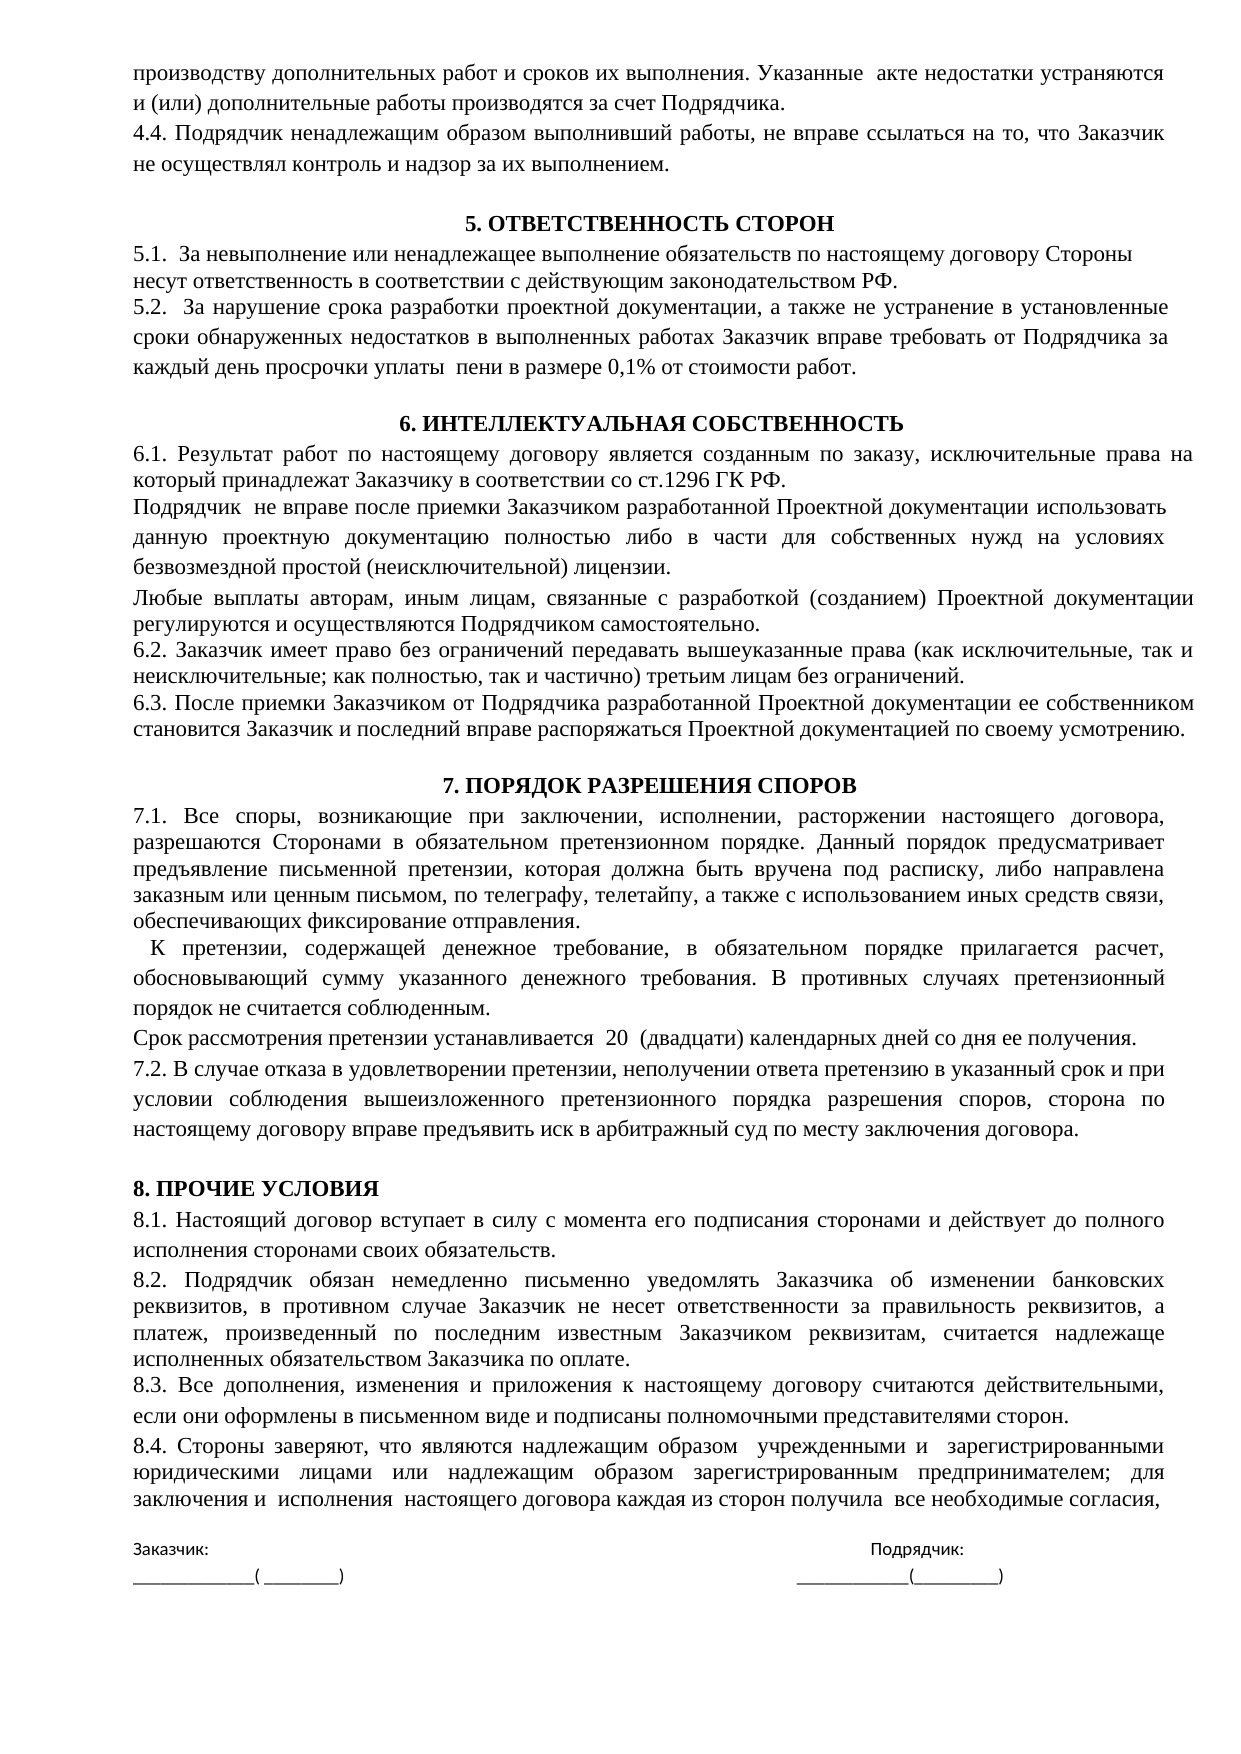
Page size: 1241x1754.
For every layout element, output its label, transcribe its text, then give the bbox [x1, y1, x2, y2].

text 8.4. Стороны заверяют, что являются надлежащим образом учрежденными и зарегистрированными юридическими лицами или надлежащим образом зарегистрированным предпринимателем; для заключения и исполнения настоящего договора каждая из сторон получила все необходимые согласия, [133, 1432, 1166, 1511]
text 7.1. Все споры, возникающие при заключении, исполнении, расторжении настоящего договора, разрешаются Сторонами в обязательном претензионном порядке. Данный порядок предусматривает предъявление письменной претензии, которая должна быть вручена под расписку, либо направлена заказным или ценным письмом, по телеграфу, телетайпу, а также с использованием иных средств связи, обеспечивающих фиксирование отправления. [133, 802, 1166, 934]
text 5. ОТВЕТСТВЕННОСТЬ СТОРОН [133, 210, 1166, 236]
text 6.2. Заказчик имеет право без ограничений передавать вышеуказанные права (как исключительные, так и неисключительные; как полностью, так и частично) третьим лицам без ограничений. [133, 636, 1196, 689]
text Срок рассмотрения претензии устанавливается 20 (двадцати) календарных дней со дня ее получения. [133, 1024, 1166, 1051]
text 6.3. После приемки Заказчиком от Подрядчика разработанной Проектной документации ее собственником становится Заказчик и последний вправе распоряжаться Проектной документацией по своему усмотрению. [133, 689, 1196, 742]
text 5.2. За нарушение срока разработки проектной документации, а также не устранение в установленные сроки обнаруженных недостатков в выполненных работах Заказчик вправе требовать от Подрядчика за каждый день просрочки уплаты пени в размере 0,1% от стоимости работ. [133, 293, 1171, 380]
text производству дополнительных работ и сроков их выполнения. Указанные акте недостатки устраняются и (или) дополнительные работы производятся за счет Подрядчика. [133, 59, 1166, 116]
text 8.2. Подрядчик обязан немедленно письменно уведомлять Заказчика об изменении банковских реквизитов, в противном случае Заказчик не несет ответственности за правильность реквизитов, а платеж, произведенный по последним известным Заказчиком реквизитам, считается надлежаще исполненных обязательством Заказчика по оплате. [133, 1266, 1166, 1372]
text 6. ИНТЕЛЛЕКТУАЛЬНАЯ СОБСТВЕННОСТЬ [133, 410, 1170, 436]
text 7.2. В случае отказа в удовлетворении претензии, неполучении ответа претензию в указанный срок и при условии соблюдения вышеизложенного претензионного порядка разрешения споров, сторона по настоящему договору вправе предъявить иск в арбитражный суд по месту заключения договора. [133, 1055, 1166, 1141]
text Подрядчик не вправе после приемки Заказчиком разработанной Проектной документации использовать данную проектную документацию полностью либо в части для собственных нужд на условиях безвозмездной простой (неисключительной) лицензии. [133, 493, 1166, 580]
text Любые выплаты авторам, иным лицам, связанные с разработкой (созданием) Проектной документации регулируются и осуществляются Подрядчиком самостоятельно. [133, 583, 1196, 636]
text _____________( ________) ____________(_________) [133, 1564, 1166, 1587]
text Заказчик: Подрядчик: [133, 1537, 1166, 1560]
text 6.1. Результат работ по настоящему договору является созданным по заказу, исключительные права на который принадлежат Заказчику в соответствии со ст.1296 ГК РФ. [133, 440, 1196, 493]
text 8.3. Все дополнения, изменения и приложения к настоящему договору считаются действительными, если они оформлены в письменном виде и подписаны полномочными представителями сторон. [133, 1372, 1166, 1428]
text К претензии, содержащей денежное требование, в обязательном порядке прилагается расчет, обосновывающий сумму указанного денежного требования. В противных случаях претензионный порядок не считается соблюденным. [133, 934, 1166, 1021]
text 7. ПОРЯДОК РАЗРЕШЕНИЯ СПОРОВ [133, 772, 1166, 798]
text 5.1. За невыполнение или ненадлежащее выполнение обязательств по настоящему договору Стороны несут ответственность в соответствии с действующим законодательством РФ. [133, 240, 1166, 293]
text 4.4. Подрядчик ненадлежащим образом выполнивший работы, не вправе ссылаться на то, что Заказчик не осуществлял контроль и надзор за их выполнением. [133, 119, 1166, 176]
text 8.1. Настоящий договор вступает в силу с момента его подписания сторонами и действует до полного исполнения сторонами своих обязательств. [133, 1206, 1166, 1262]
text 8. ПРОЧИЕ УСЛОВИЯ [133, 1176, 1166, 1202]
